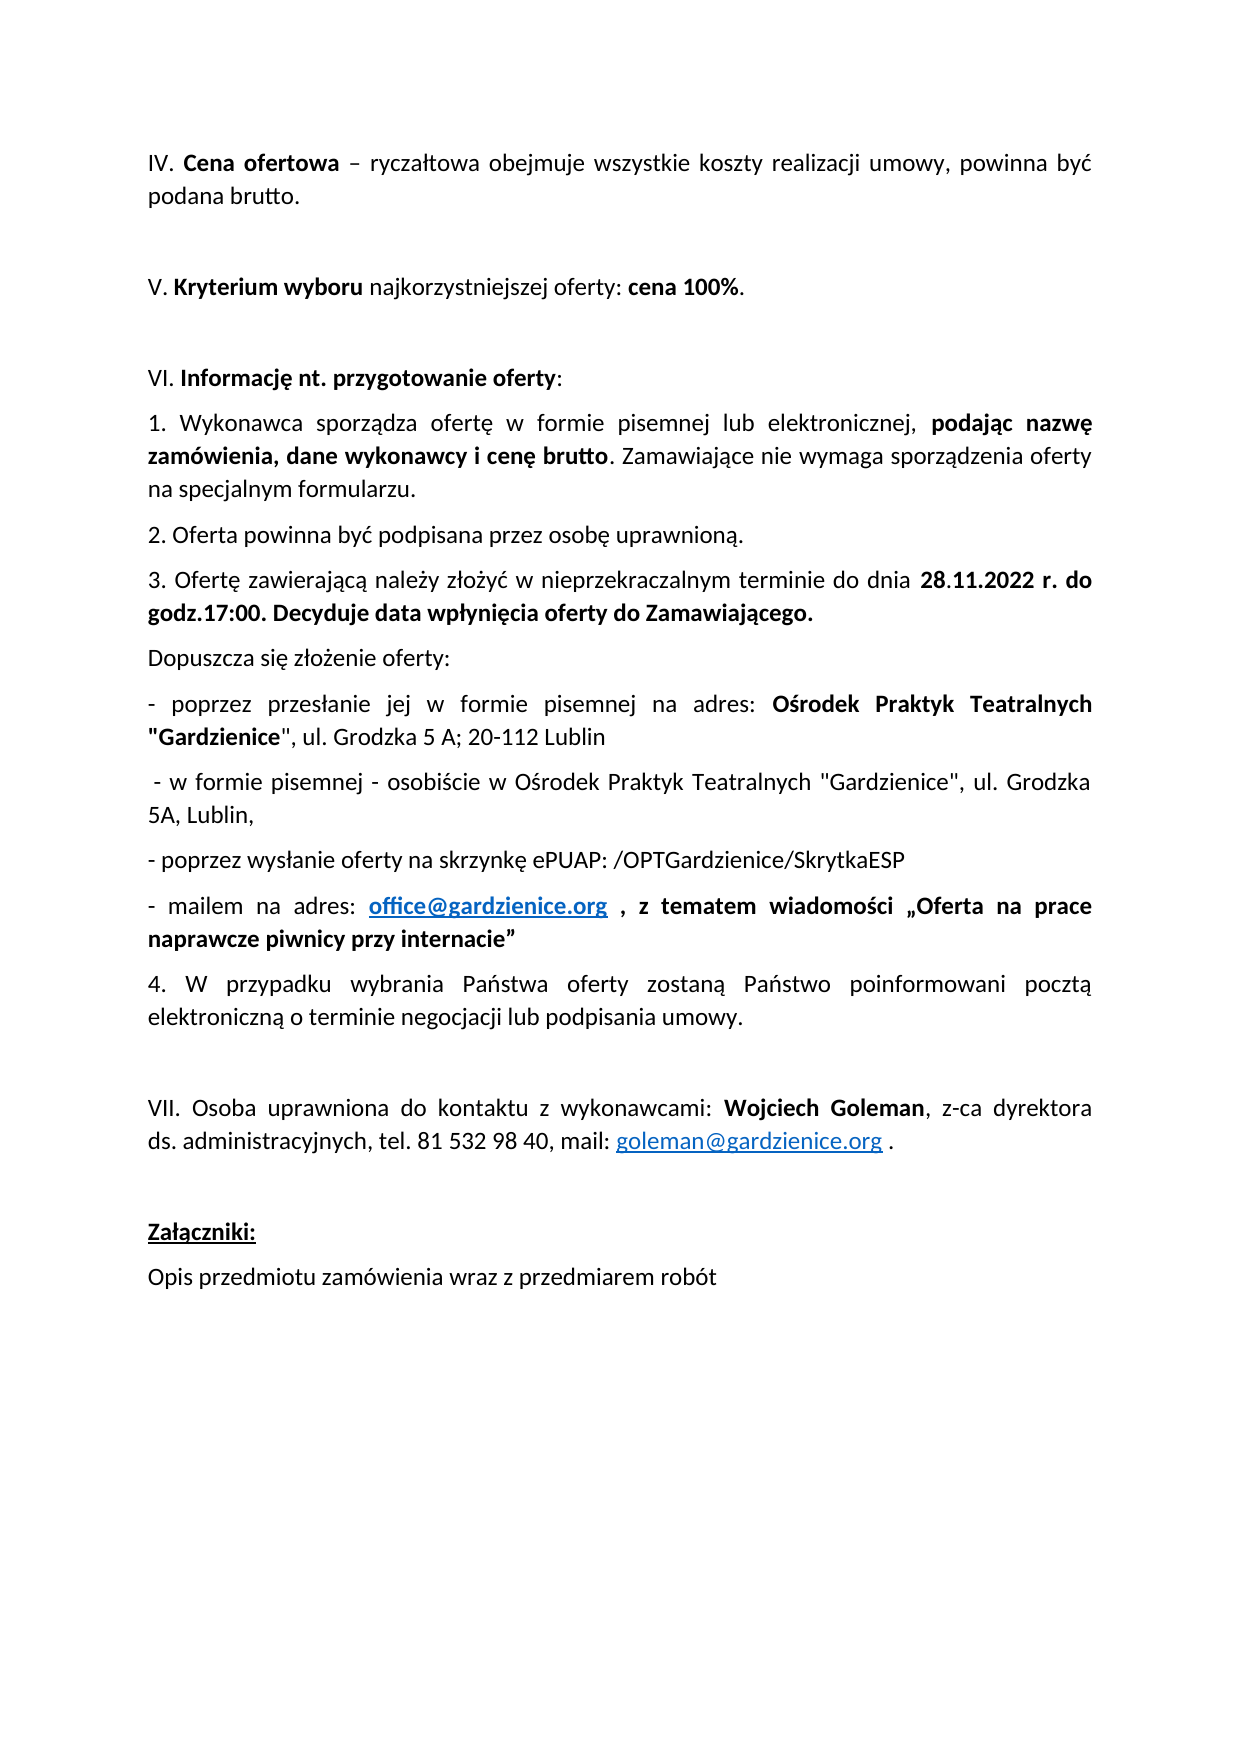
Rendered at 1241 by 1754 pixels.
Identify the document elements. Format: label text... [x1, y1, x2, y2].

text - poprzez przesłanie jej w formie pisemnej na adres: Ośrodek Praktyk Teatralnych "Gardzienice", ul. Grodzka 5 A; 20-112 Lublin [148, 688, 1093, 751]
text - mailem na adres: office@gardzienice.org , z tematem wiadomości „Oferta na prace naprawcze piwnicy przy internacie” [148, 890, 1093, 953]
text 1. Wykonawca sporządza ofertę w formie pisemnej lub elektronicznej, podając nazwę zamówienia, dane wykonawcy i cenę brutto. Zamawiające nie wymaga sporządzenia oferty na specjalnym formularzu. [148, 408, 1093, 504]
text Załączniki: [148, 1216, 1093, 1246]
text 4. W przypadku wybrania Państwa oferty zostaną Państwo poinformowani pocztą elektroniczną o terminie negocjacji lub podpisania umowy. [148, 968, 1093, 1032]
text V. Kryterium wyboru najkorzystniejszej oferty: cena 100%. [148, 271, 1093, 302]
text 3. Ofertę zawierającą należy złożyć w nieprzekraczalnym terminie do dnia 28.11.2022 r. do godz.17:00. Decyduje data wpłynięcia oferty do Zamawiającego. [148, 564, 1093, 628]
text - poprzez wysłanie oferty na skrzynkę ePUAP: /OPTGardzienice/SkrytkaESP [148, 845, 1093, 875]
text VII. Osoba uprawniona do kontaktu z wykonawcami: Wojciech Goleman, z-ca dyrektora ds. administracyjnych, tel. 81 532 98 40, mail: goleman@gardzienice.org . [148, 1092, 1093, 1156]
text IV. Cena ofertowa – ryczałtowa obejmuje wszystkie koszty realizacji umowy, powinna być podana brutto. [148, 148, 1093, 211]
text Opis przedmiotu zamówienia wraz z przedmiarem robót [148, 1261, 1093, 1292]
text 2. Oferta powinna być podpisana przez osobę uprawnioną. [148, 519, 1093, 549]
text - w formie pisemnej - osobiście w Ośrodek Praktyk Teatralnych "Gardzienice", ul. Grodzka 5A, Lublin, [148, 766, 1093, 830]
text Dopuszcza się złożenie oferty: [148, 643, 1093, 673]
text VI. Informację nt. przygotowanie oferty: [148, 362, 1093, 393]
